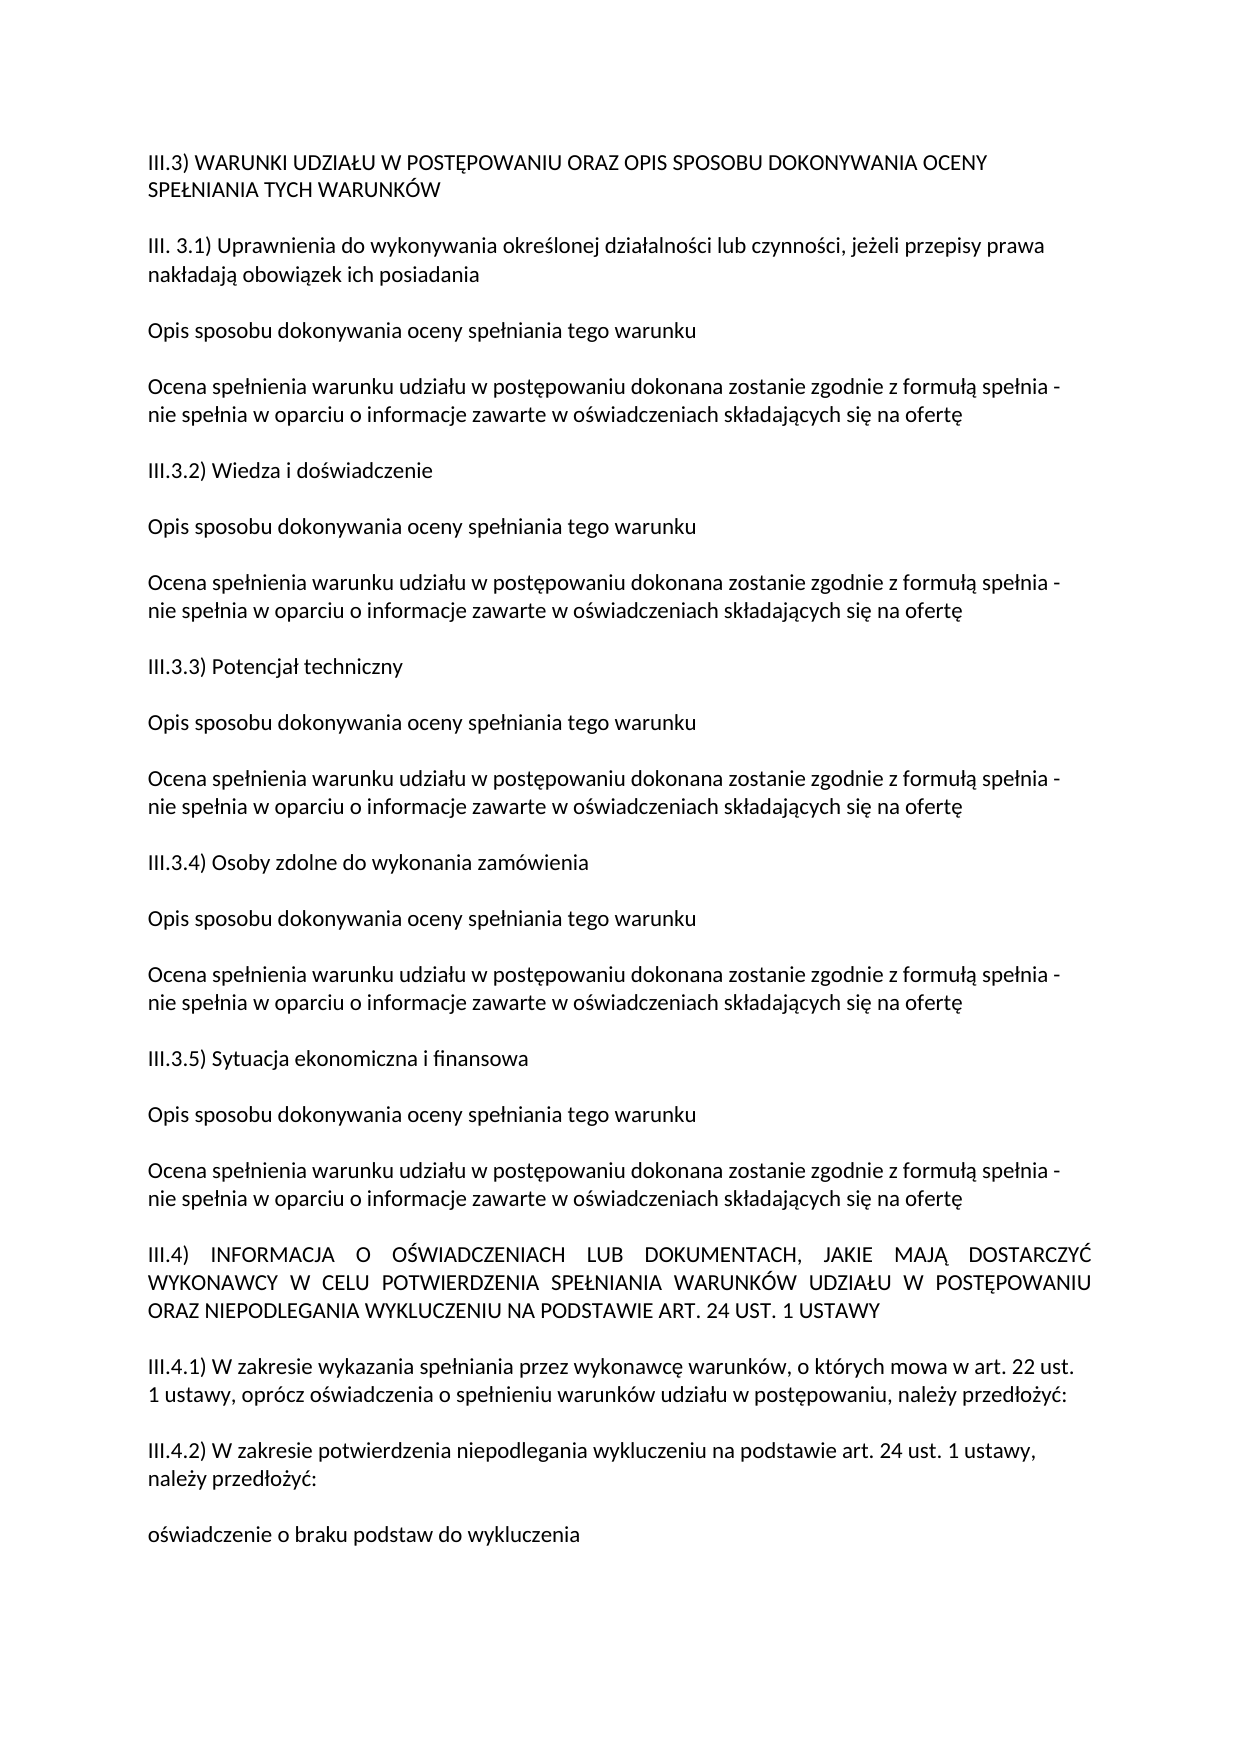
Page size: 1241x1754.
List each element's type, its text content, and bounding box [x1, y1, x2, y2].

text Ocena spełnienia warunku udziału w postępowaniu dokonana zostanie zgodnie z formułą spełnia - nie spełnia w oparciu o informacje zawarte w oświadczeniach składających się na ofertę [148, 568, 1093, 624]
text III.4.2) W zakresie potwierdzenia niepodlegania wykluczeniu na podstawie art. 24 ust. 1 ustawy, należy przedłożyć: [148, 1437, 1093, 1493]
text III.3.2) Wiedza i doświadczenie [148, 456, 1093, 484]
text oświadczenie o braku podstaw do wykluczenia [148, 1521, 1093, 1549]
text Opis sposobu dokonywania oceny spełniania tego warunku [148, 316, 1093, 344]
text III.3.3) Potencjał techniczny [148, 652, 1093, 680]
text III.3) WARUNKI UDZIAŁU W POSTĘPOWANIU ORAZ OPIS SPOSOBU DOKONYWANIA OCENY SPEŁNIANIA TYCH WARUNKÓW [148, 148, 1093, 204]
text Ocena spełnienia warunku udziału w postępowaniu dokonana zostanie zgodnie z formułą spełnia - nie spełnia w oparciu o informacje zawarte w oświadczeniach składających się na ofertę [148, 960, 1093, 1016]
text III.3.5) Sytuacja ekonomiczna i finansowa [148, 1044, 1093, 1072]
text III.4.1) W zakresie wykazania spełniania przez wykonawcę warunków, o których mowa w art. 22 ust. 1 ustawy, oprócz oświadczenia o spełnieniu warunków udziału w postępowaniu, należy przedłożyć: [148, 1352, 1093, 1408]
text Ocena spełnienia warunku udziału w postępowaniu dokonana zostanie zgodnie z formułą spełnia - nie spełnia w oparciu o informacje zawarte w oświadczeniach składających się na ofertę [148, 372, 1093, 428]
text III. 3.1) Uprawnienia do wykonywania określonej działalności lub czynności, jeżeli przepisy prawa nakładają obowiązek ich posiadania [148, 232, 1093, 288]
text Opis sposobu dokonywania oceny spełniania tego warunku [148, 512, 1093, 540]
text Ocena spełnienia warunku udziału w postępowaniu dokonana zostanie zgodnie z formułą spełnia - nie spełnia w oparciu o informacje zawarte w oświadczeniach składających się na ofertę [148, 1156, 1093, 1212]
text Opis sposobu dokonywania oceny spełniania tego warunku [148, 708, 1093, 736]
text III.4) INFORMACJA O OŚWIADCZENIACH LUB DOKUMENTACH, JAKIE MAJĄ DOSTARCZYĆ WYKONAWCY W CELU POTWIERDZENIA SPEŁNIANIA WARUNKÓW UDZIAŁU W POSTĘPOWANIU ORAZ NIEPODLEGANIA WYKLUCZENIU NA PODSTAWIE ART. 24 UST. 1 USTAWY [148, 1240, 1093, 1324]
text Ocena spełnienia warunku udziału w postępowaniu dokonana zostanie zgodnie z formułą spełnia - nie spełnia w oparciu o informacje zawarte w oświadczeniach składających się na ofertę [148, 764, 1093, 820]
text Opis sposobu dokonywania oceny spełniania tego warunku [148, 1100, 1093, 1128]
text Opis sposobu dokonywania oceny spełniania tego warunku [148, 904, 1093, 932]
text III.3.4) Osoby zdolne do wykonania zamówienia [148, 848, 1093, 876]
